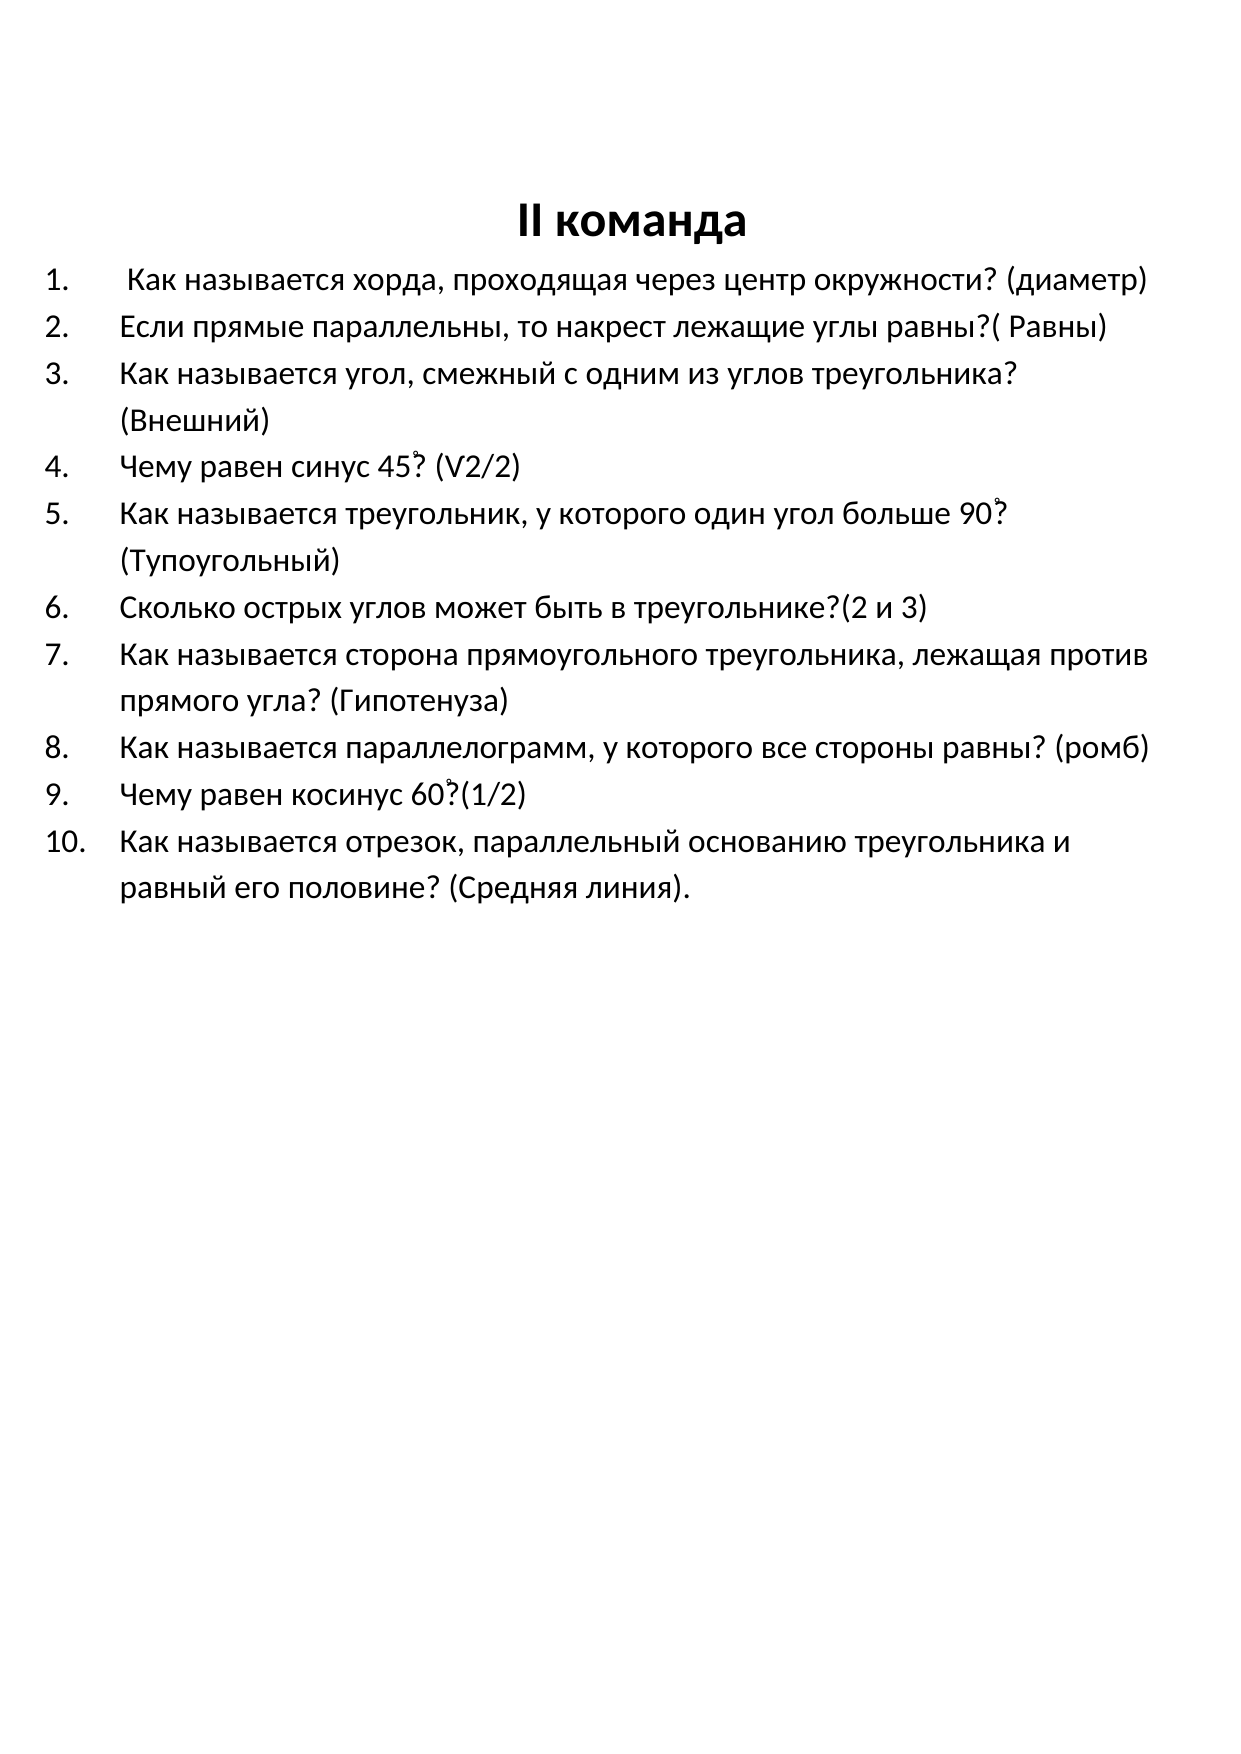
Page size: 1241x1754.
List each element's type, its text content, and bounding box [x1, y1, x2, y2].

list Как называется параллелограмм, у которого все стороны равны? (ромб) [44, 726, 1152, 767]
list II команда [112, 188, 1152, 249]
list Чему равен косинус 60֯?(1/2) [44, 773, 1152, 813]
list Как называется сторона прямоугольного треугольника, лежащая против прямого угла? (Гипотенуза) [44, 632, 1152, 720]
list Если прямые параллельны, то накрест лежащие углы равны?( Равны) [44, 305, 1152, 346]
list Как называется треугольник, у которого один угол больше 90֯? (Тупоугольный) [44, 492, 1152, 580]
list Сколько острых углов может быть в треугольнике?(2 и 3) [44, 586, 1152, 626]
list Чему равен синус 45֯? (Ѵ2/2) [44, 445, 1152, 486]
list Как называется угол, смежный с одним из углов треугольника? (Внешний) [44, 352, 1152, 439]
list Как называется хорда, проходящая через центр окружности? (диаметр) [44, 258, 1152, 299]
list Как называется отрезок, параллельный основанию треугольника и равный его половине? (Средняя линия). [44, 819, 1152, 907]
